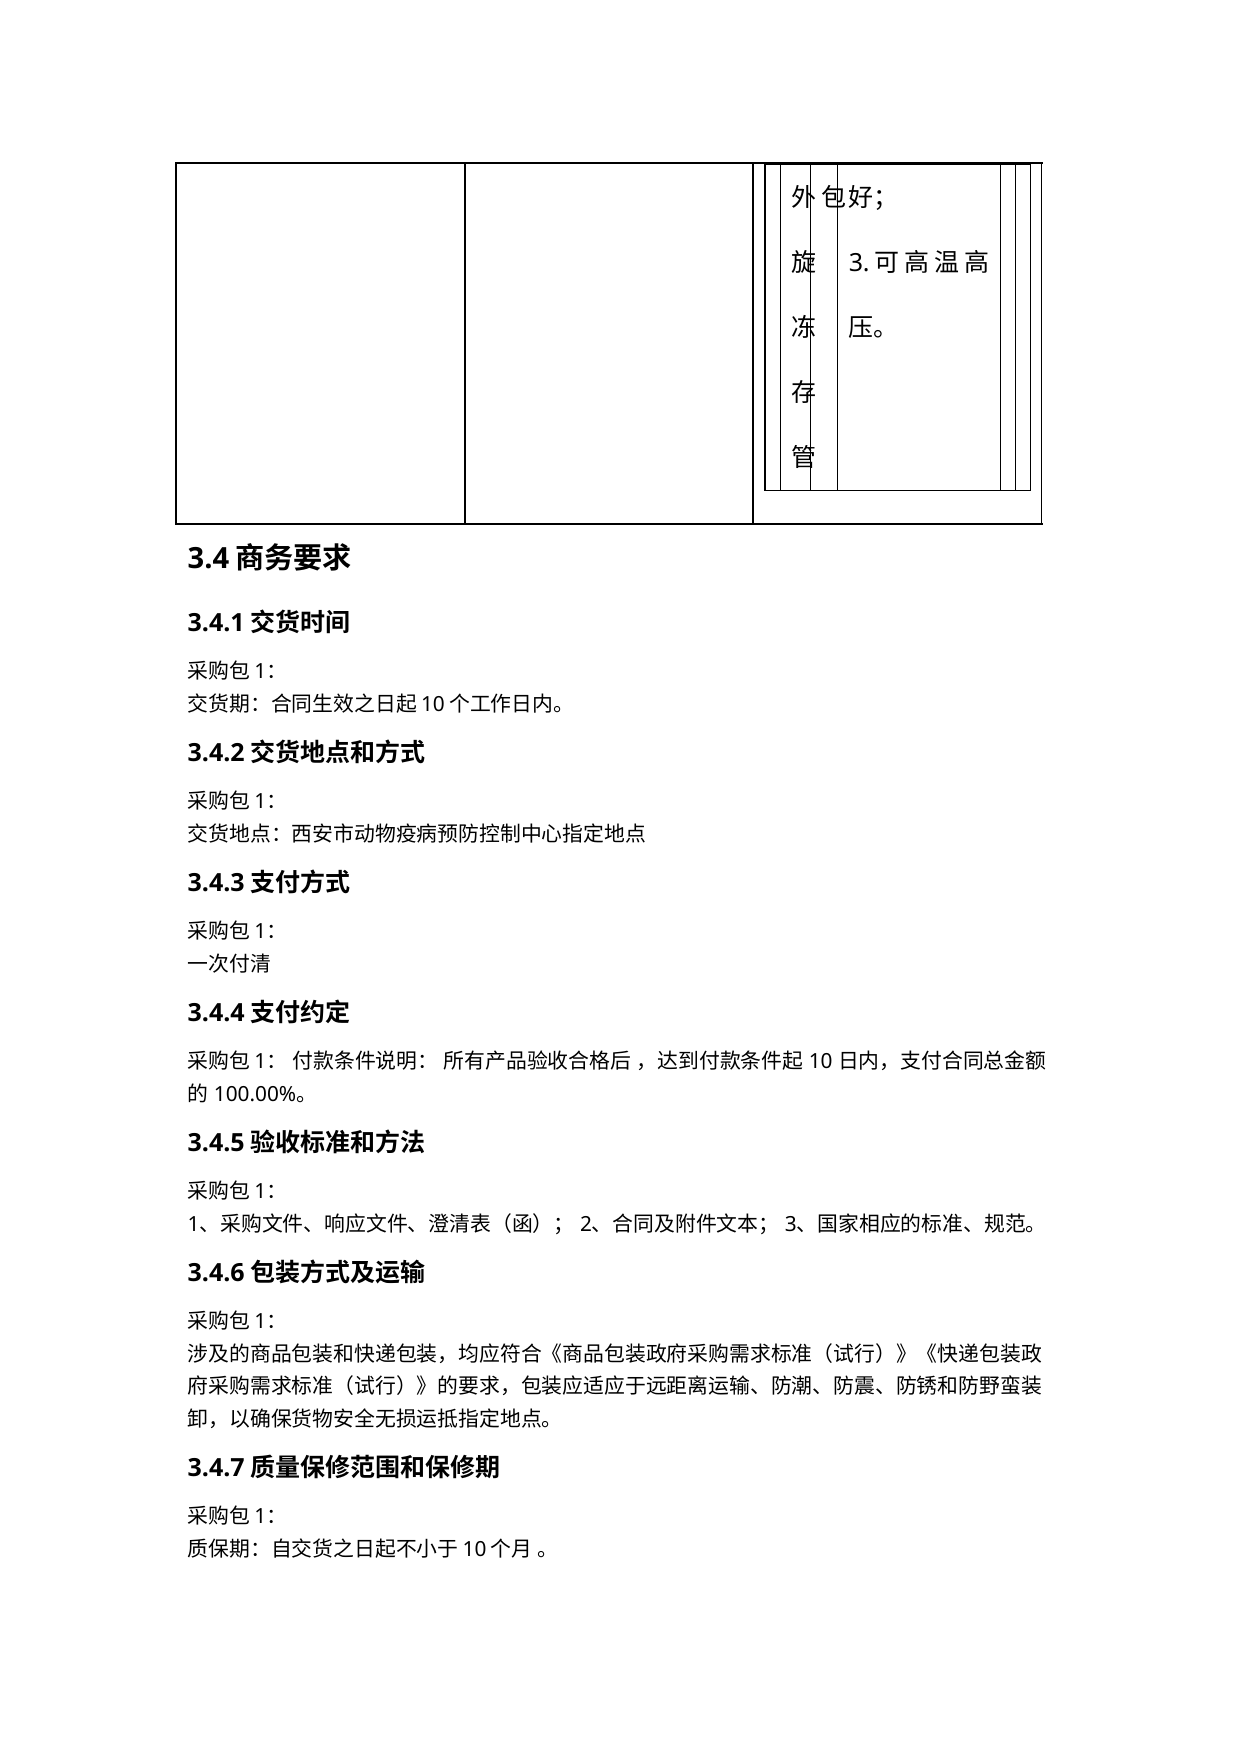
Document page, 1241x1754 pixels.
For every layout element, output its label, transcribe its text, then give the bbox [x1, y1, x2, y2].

text 采购包1： [187, 785, 1053, 817]
text 3.4.3支付方式 [187, 850, 1053, 915]
text 3.4.7质量保修范围和保修期 [187, 1435, 1053, 1500]
text 3.4.4支付约定 [187, 980, 1053, 1045]
text 3.4.6包装方式及运输 [187, 1240, 1053, 1305]
text 交货期：合同生效之日起10个工作日内。 [187, 687, 1053, 720]
table_cell 1 [177, 164, 464, 523]
text 交货地点：西安市动物疫病预防控制中心指定地点 [187, 817, 1053, 850]
text 一次付清 [187, 947, 1053, 980]
text 1、采购文件、响应文件、澄清表（函）； 2、合同及附件文本； 3、国家相应的标准、规范。 [187, 1207, 1053, 1240]
text 采购包1： [187, 1500, 1053, 1532]
text 3.4.2交货地点和方式 [187, 720, 1053, 785]
text 3.4.1交货时间 [187, 590, 1053, 655]
text 3.4.5验收标准和方法 [187, 1110, 1053, 1175]
text 采购包1： [187, 1175, 1053, 1207]
text 采购包1： 付款条件说明： 所有产品验收合格后 ，达到付款条件起 10 日内，支付合同总金额的 100.00%。 [187, 1045, 1053, 1110]
table_cell [466, 164, 752, 523]
text 采购包1： [187, 655, 1053, 687]
text 采购包1： [187, 1305, 1053, 1337]
table_cell 核心产品：非洲猪瘟病毒荧光PCR检测试剂盒 [754, 164, 1041, 523]
text 3.4商务要求 [187, 525, 1053, 590]
text 采购包1： [187, 915, 1053, 947]
text 质保期：自交货之日起不小于10个月 。 [187, 1532, 1053, 1565]
text 涉及的商品包装和快递包装，均应符合《商品包装政府采购需求标准（试行）》《快递包装政府采购需求标准（试行）》的要求，包装应适应于远距离运输、防潮、防震、防锈和防野蛮装卸，以确保货物安全无损运抵指定地点。 [187, 1337, 1053, 1435]
